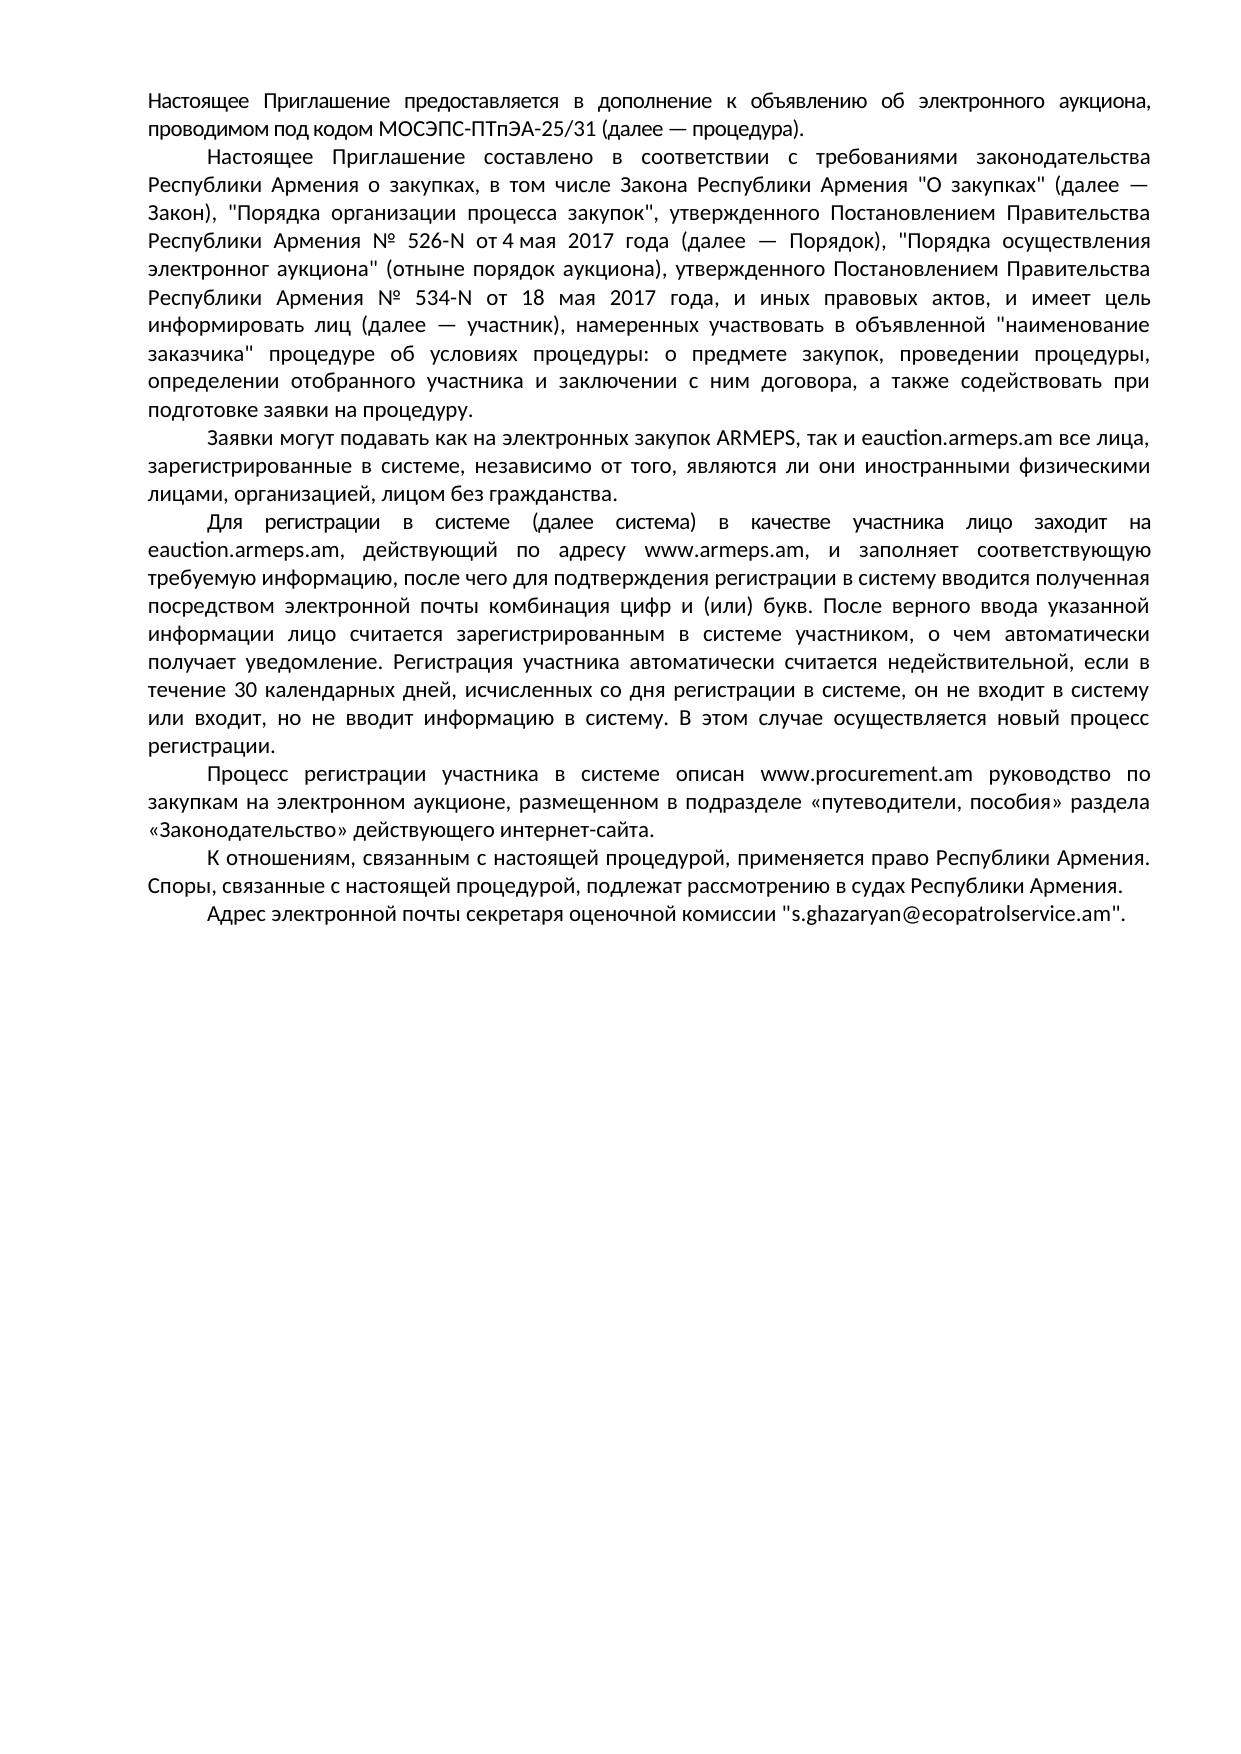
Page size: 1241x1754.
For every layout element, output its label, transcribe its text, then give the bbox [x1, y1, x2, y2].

text Настоящее Приглашение предоставляется в дополнение к объявлению об электронного аукциона, проводимом под кодом МОСЭПС-ПТпЭА-25/31 (далее — процедура). [148, 86, 1152, 142]
text Для регистрации в системе (далее система) в качестве участника лицо заходит на eauction.armeps.am, действующий по адресу www.armeps.am, и заполняет соответствующую требуемую информацию, после чего для подтверждения регистрации в систему вводится полученная посредством электронной почты комбинация цифр и (или) букв. После верного ввода указанной информации лицо считается зарегистрированным в системе участником, о чем автоматически получает уведомление. Регистрация участника автоматически считается недействительной, если в течение 30 календарных дней, исчисленных со дня регистрации в системе, он не входит в систему или входит, но не вводит информацию в систему. В этом случае осуществляется новый процесс регистрации. [148, 507, 1152, 759]
text К отношениям, связанным с настоящей процедурой, применяется право Республики Армения. Споры, связанные с настоящей процедурой, подлежат рассмотрению в судах Республики Армения. [148, 843, 1152, 899]
text Адрес электронной почты секретаря оценочной комиссии "s.ghazaryan@ecopatrolservice.am". [148, 899, 1152, 927]
text Заявки могут подавать как на электронных закупок ARMEPS, так и eauction.armeps.am все лица, зарегистрированные в системе, независимо от того, являются ли они иностранными физическими лицами, организацией, лицом без гражданства. [148, 423, 1152, 507]
text Настоящее Приглашение составлено в соответствии с требованиями законодательства Республики Армения о закупках, в том числе Закона Республики Армения "О закупках" (далее — Закон), "Порядка организации процесса закупок", утвержденного Постановлением Правительства Республики Армения № 526-N от 4 мая 2017 года (далее — Порядок), "Порядка осуществления электронног аукциона" (отныне порядок аукциона), утвержденного Постановлением Правительства Республики Армения № 534-N от 18 мая 2017 года, и иных правовых актов, и имеет цель информировать лиц (далее — участник), намеренных участвовать в объявленной "наименование заказчика" процедуре об условиях процедуры: о предмете закупок, проведении процедуры, определении отобранного участника и заключении с ним договора, а также содействовать при подготовке заявки на процедуру. [148, 142, 1152, 423]
text Процесс регистрации участника в системе описан www.procurement.am руководство по закупкам на электронном аукционе, размещенном в подразделе «путеводители, пособия» раздела «Законодательство» действующего интернет-сайта. [148, 759, 1152, 843]
